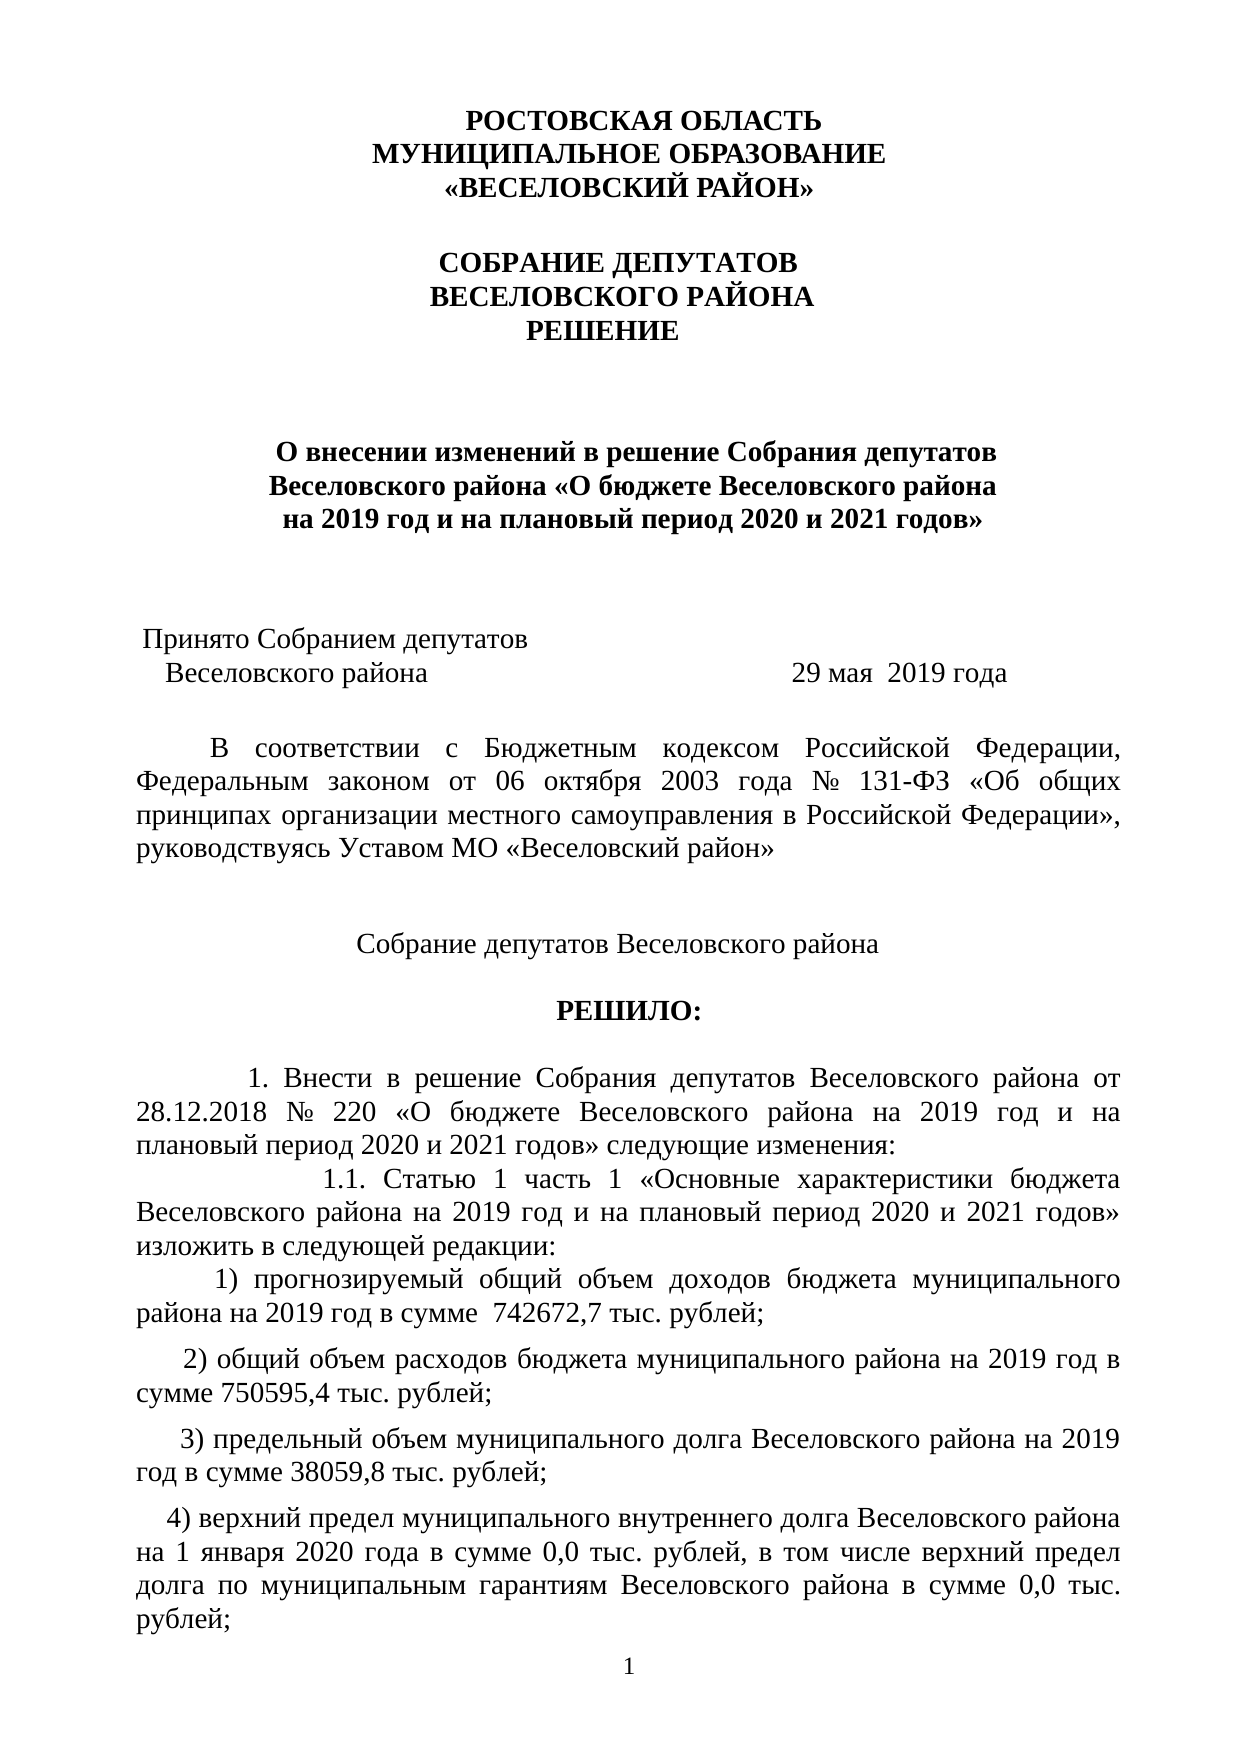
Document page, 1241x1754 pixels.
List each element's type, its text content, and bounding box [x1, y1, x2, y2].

text 1. Внести в решение Собрания депутатов Веселовского района от 28.12.2018 № 220 «О бюджете Веселовского района на 2019 год и на плановый период 2020 и 2021 годов» следующие изменения: [136, 1060, 1122, 1161]
text 3) предельный объем муниципального долга Веселовского района на 2019 год в сумме 38059,8 тыс. рублей; [136, 1421, 1122, 1488]
text 1.1. Статью 1 часть 1 «Основные характеристики бюджета Веселовского района на 2019 год и на плановый период 2020 и 2021 годов» изложить в следующей редакции: [136, 1161, 1122, 1262]
text О внесении изменений в решение Собрания депутатов [136, 434, 1129, 468]
text Собрание депутатов Веселовского района [209, 926, 1122, 960]
text «ВЕСЕЛОВСКИЙ РАЙОН» [136, 170, 1122, 203]
table_header СОБРАНИЕ ДЕПУТАТОВ ВЕСЕЛОВСКОГО РАЙОНА РЕШЕНИЕ [114, 237, 1108, 367]
text Веселовского района 29 мая 2019 года [136, 655, 1123, 688]
text РЕШИЛО: [136, 993, 1122, 1027]
text В соответствии с Бюджетным кодексом Российской Федерации, Федеральным законом от 06 октября 2003 года № 131-ФЗ «Об общих принципах организации местного самоуправления в Российской Федерации», руководствуясь Уставом МО «Веселовский район» [136, 730, 1122, 864]
text 4) верхний предел муниципального внутреннего долга Веселовского района на 1 января 2020 года в сумме 0,0 тыс. рублей, в том числе верхний предел долга по муниципальным гарантиям Веселовского района в сумме 0,0 тыс. рублей; [136, 1500, 1122, 1634]
text 1) прогнозируемый общий объем доходов бюджета муниципального района на 2019 год в сумме 742672,7 тыс. рублей; [136, 1262, 1122, 1329]
text на 2019 год и на плановый период 2020 и 2021 годов» [136, 502, 1129, 535]
text 2) общий объем расходов бюджета муниципального района на 2019 год в сумме 750595,4 тыс. рублей; [136, 1341, 1122, 1408]
text МУНИЦИПАЛЬНОЕ ОБРАЗОВАНИЕ [136, 136, 1122, 170]
text РОСТОВСКАЯ ОБЛАСТЬ [136, 103, 1122, 136]
text Принято Собранием депутатов [136, 621, 1122, 655]
text Веселовского района «О бюджете Веселовского района [136, 468, 1129, 502]
